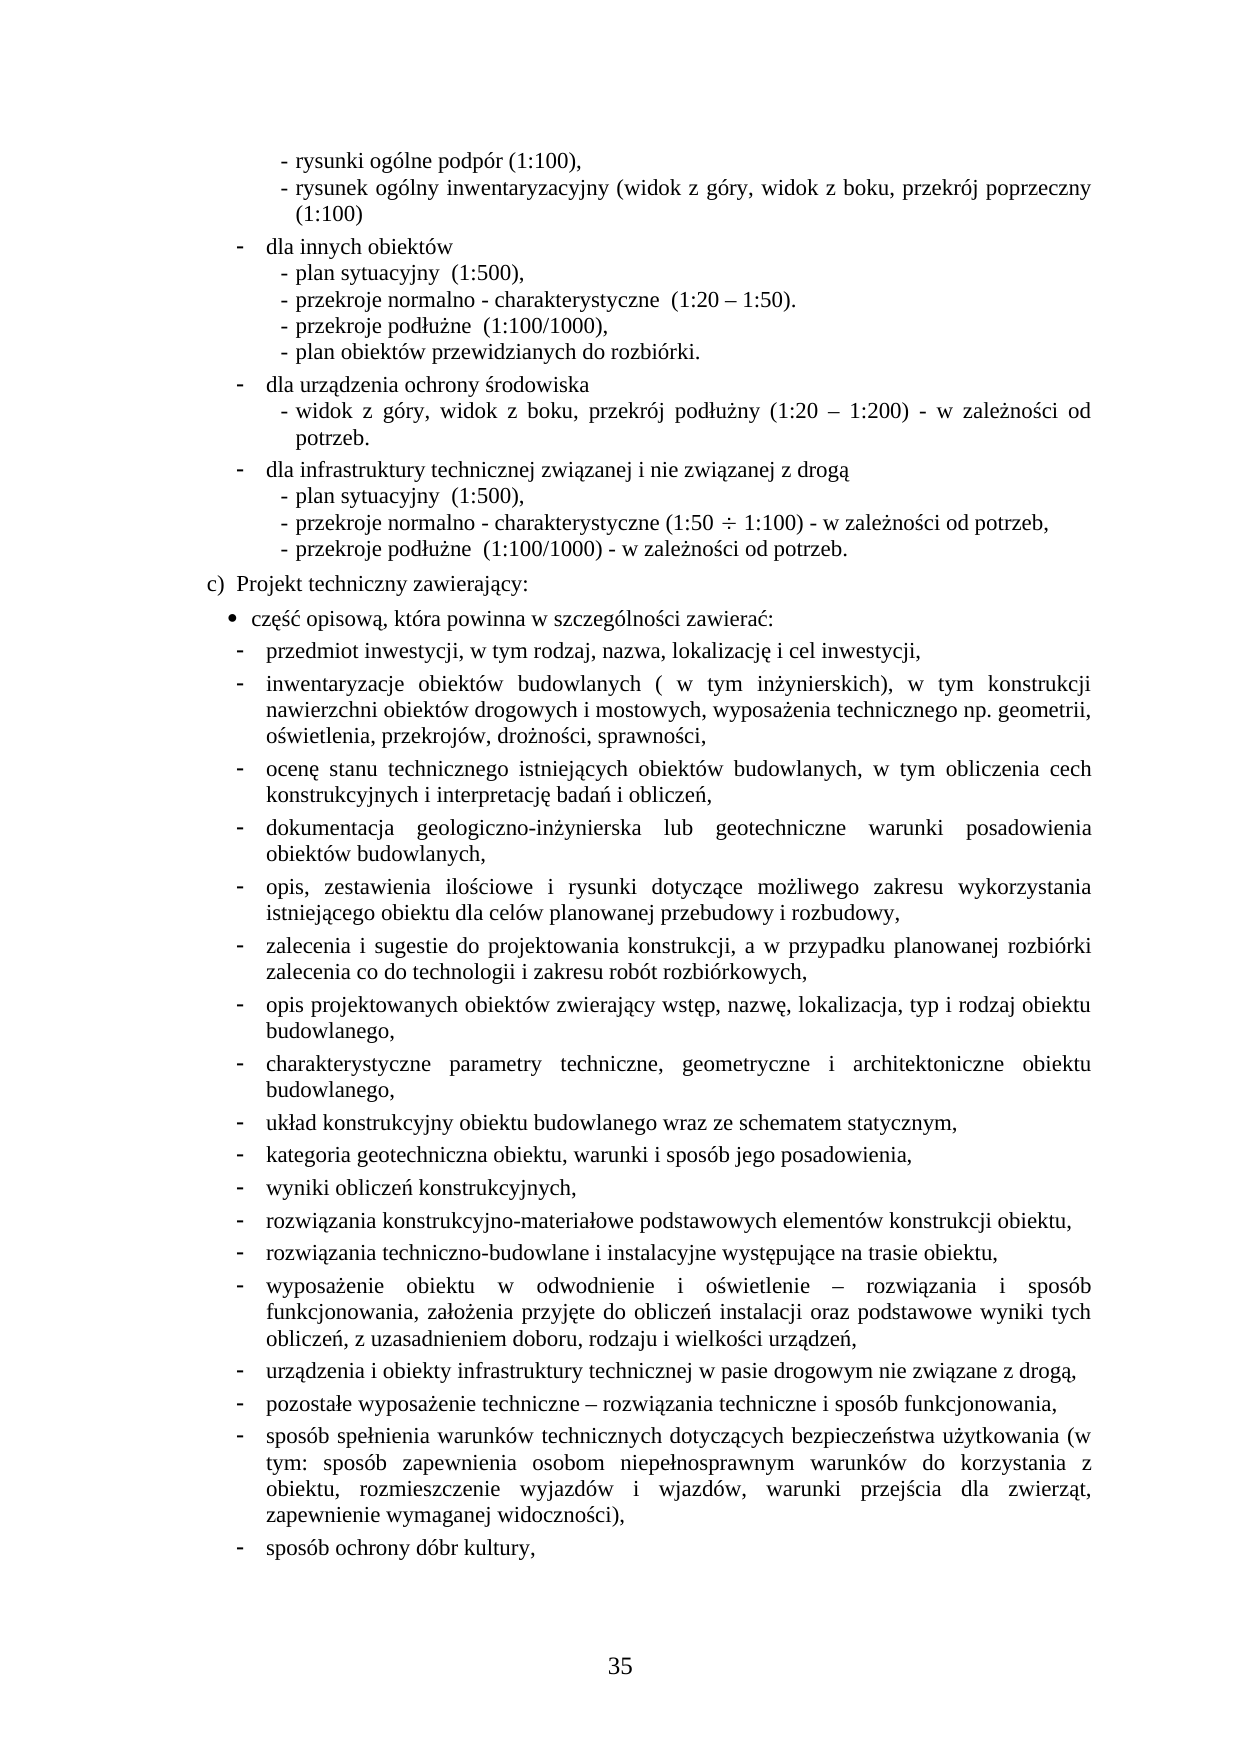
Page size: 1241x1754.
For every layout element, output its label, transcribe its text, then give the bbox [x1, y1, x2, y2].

list przekroje podłużne (1:100/1000) - w zależności od potrzeb. [280, 535, 1093, 562]
list Projekt techniczny zawierający: [207, 570, 1093, 596]
list urządzenia i obiekty infrastruktury technicznej w pasie drogowym nie związane z drogą, [236, 1357, 1093, 1384]
list wyniki obliczeń konstrukcyjnych, [236, 1174, 1093, 1201]
list dla infrastruktury technicznej związanej i nie związanej z drogą [236, 456, 1093, 483]
list dla innych obiektów [236, 233, 1093, 259]
list wyposażenie obiektu w odwodnienie i oświetlenie – rozwiązania i sposób funkcjonowania, założenia przyjęte do obliczeń instalacji oraz podstawowe wyniki tych obliczeń, z uzasadnieniem doboru, rodzaju i wielkości urządzeń, [236, 1272, 1093, 1351]
list przekroje podłużne (1:100/1000), [280, 312, 1093, 338]
list widok z góry, widok z boku, przekrój podłużny (1:20 – 1:200) - w zależności od potrzeb. [280, 397, 1093, 450]
list zalecenia i sugestie do projektowania konstrukcji, a w przypadku planowanej rozbiórki zalecenia co do technologii i zakresu robót rozbiórkowych, [236, 932, 1093, 985]
list rysunki ogólne podpór (1:100), [280, 148, 1093, 174]
list dokumentacja geologiczno-inżynierska lub geotechniczne warunki posadowienia obiektów budowlanych, [236, 814, 1093, 867]
list układ konstrukcyjny obiektu budowlanego wraz ze schematem statycznym, [236, 1109, 1093, 1135]
list plan sytuacyjny (1:500), [280, 483, 1093, 509]
list przedmiot inwestycji, w tym rodzaj, nazwa, lokalizację i cel inwestycji, [236, 637, 1093, 664]
list plan obiektów przewidzianych do rozbiórki. [280, 338, 1093, 365]
list część opisową, która powinna w szczególności zawierać: [228, 605, 1093, 631]
list inwentaryzacje obiektów budowlanych ( w tym inżynierskich), w tym konstrukcji nawierzchni obiektów drogowych i mostowych, wyposażenia technicznego np. geometrii, oświetlenia, przekrojów, drożności, sprawności, [236, 670, 1093, 749]
list rozwiązania konstrukcyjno-materiałowe podstawowych elementów konstrukcji obiektu, [236, 1207, 1093, 1233]
list przekroje normalno - charakterystyczne (1:50 1:100) - w zależności od potrzeb, [280, 509, 1093, 535]
list rozwiązania techniczno-budowlane i instalacyjne występujące na trasie obiektu, [236, 1239, 1093, 1266]
list przekroje normalno - charakterystyczne (1:20 – 1:50). [280, 286, 1093, 312]
list opis, zestawienia ilościowe i rysunki dotyczące możliwego zakresu wykorzystania istniejącego obiektu dla celów planowanej przebudowy i rozbudowy, [236, 873, 1093, 926]
list sposób spełnienia warunków technicznych dotyczących bezpieczeństwa użytkowania (w tym: sposób zapewnienia osobom niepełnosprawnym warunków do korzystania z obiektu, rozmieszczenie wyjazdów i wjazdów, warunki przejścia dla zwierząt, zapewnienie wymaganej widoczności), [236, 1422, 1093, 1528]
list charakterystyczne parametry techniczne, geometryczne i architektoniczne obiektu budowlanego, [236, 1050, 1093, 1103]
list rysunek ogólny inwentaryzacyjny (widok z góry, widok z boku, przekrój poprzeczny (1:100) [280, 174, 1093, 227]
list kategoria geotechniczna obiektu, warunki i sposób jego posadowienia, [236, 1142, 1093, 1168]
list dla urządzenia ochrony środowiska [236, 371, 1093, 397]
list opis projektowanych obiektów zwierający wstęp, nazwę, lokalizacja, typ i rodzaj obiektu budowlanego, [236, 991, 1093, 1044]
list sposób ochrony dóbr kultury, [236, 1534, 1093, 1561]
list pozostałe wyposażenie techniczne – rozwiązania techniczne i sposób funkcjonowania, [236, 1390, 1093, 1416]
list plan sytuacyjny (1:500), [280, 259, 1093, 286]
list ocenę stanu technicznego istniejących obiektów budowlanych, w tym obliczenia cech konstrukcyjnych i interpretację badań i obliczeń, [236, 755, 1093, 808]
